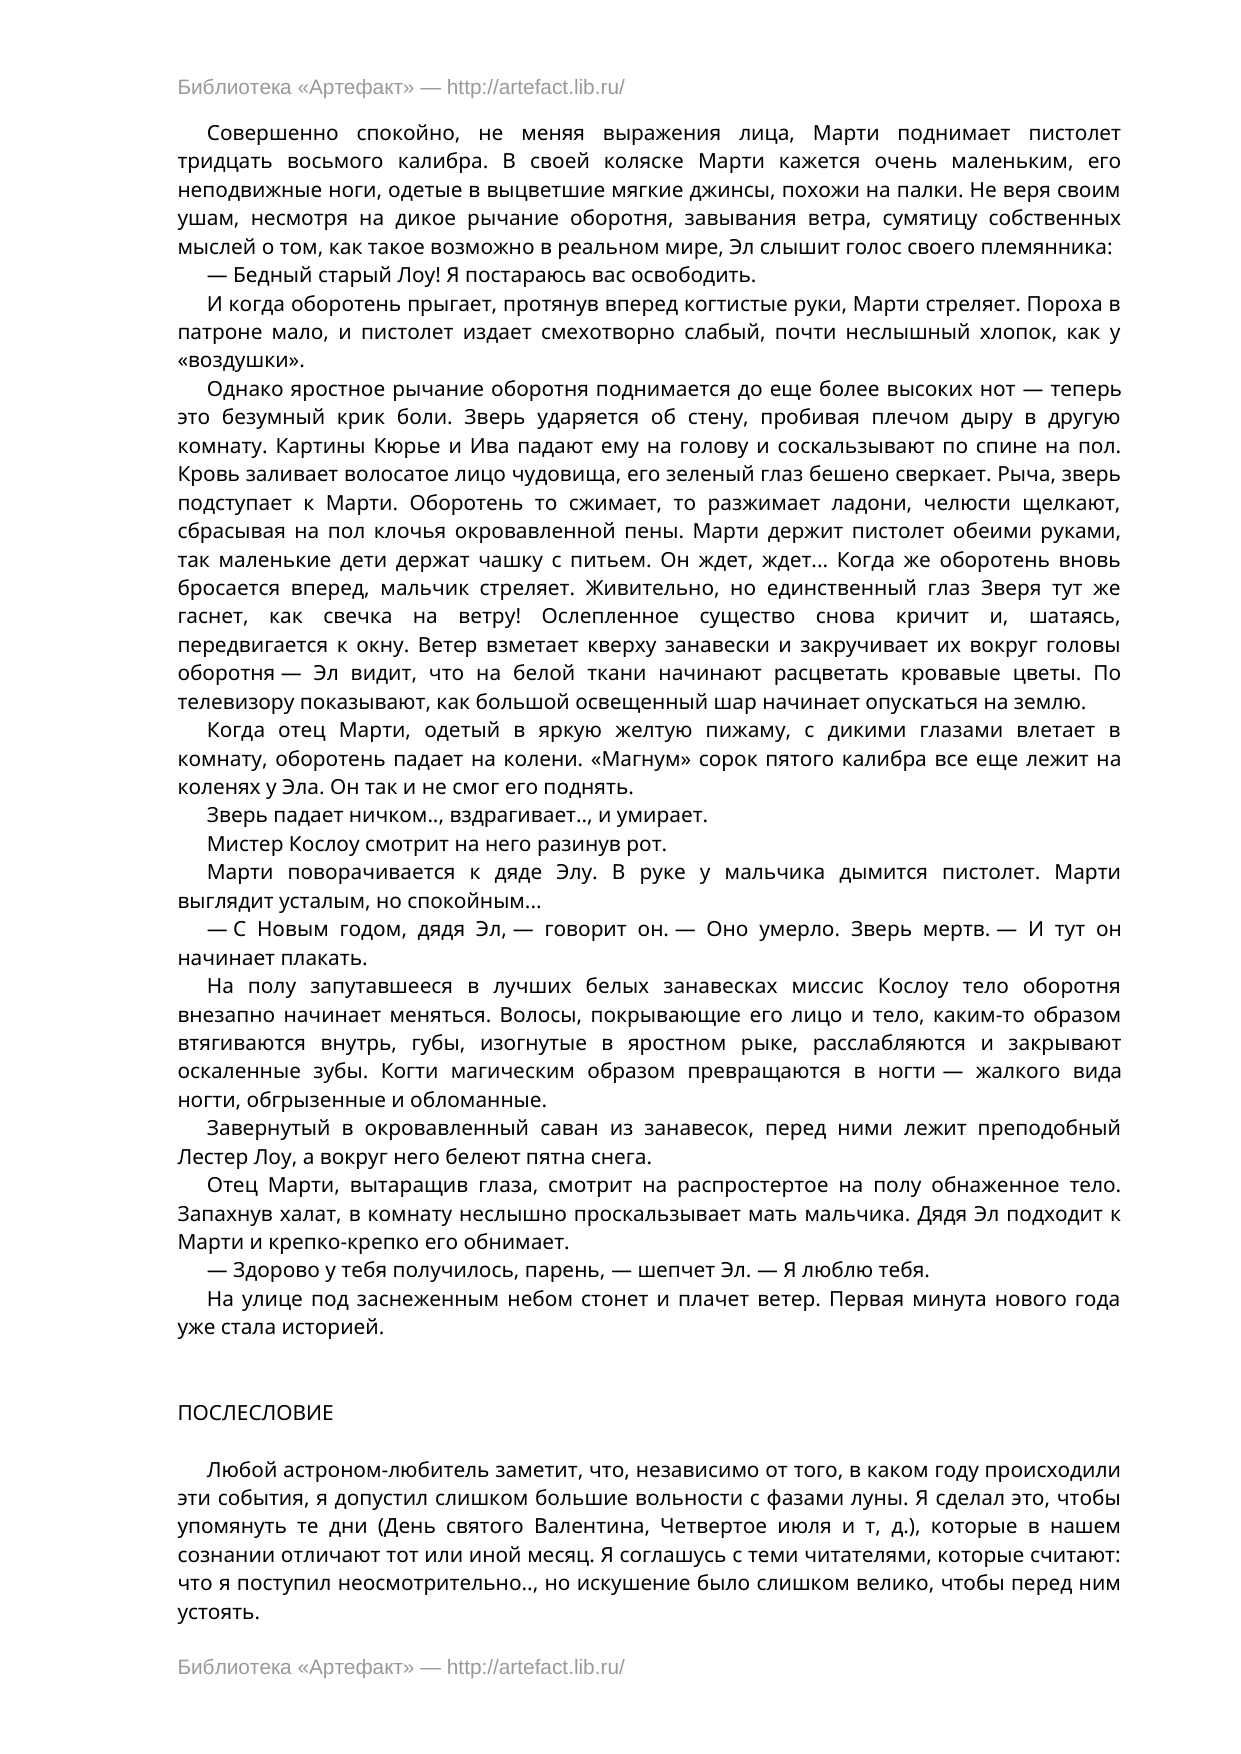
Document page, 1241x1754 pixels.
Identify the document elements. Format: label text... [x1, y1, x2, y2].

text Когда отец Марти, одетый в яркую желтую пижаму, с дикими глазами влетает в комнату, оборотень падает на колени. «Магнум» сорок пятого калибра все еще лежит на коленях у Эла. Он так и не смог его поднять. [177, 715, 1122, 801]
text Совершенно спокойно, не меняя выражения лица, Марти поднимает пистолет тридцать восьмого калибра. В своей коляске Марти кажется очень маленьким, его неподвижные ноги, одетые в выцветшие мягкие джинсы, похожи на палки. Не веря своим ушам, несмотря на дикое рычание оборотня, завывания ветра, сумятицу собственных мыслей о том, как такое возможно в реальном мире, Эл слышит голос своего племянника: [177, 118, 1122, 260]
text На полу запутавшееся в лучших белых занавесках миссис Кослоу тело оборотня внезапно начинает меняться. Волосы, покрывающие его лицо и тело, каким-то образом втягиваются внутрь, губы, изогнутые в яростном рыке, расслабляются и закрывают оскаленные зубы. Когти магическим образом превращаются в ногти — жалкого вида ногти, обгрызенные и обломанные. [177, 971, 1122, 1113]
text — Бедный старый Лоу! Я постараюсь вас освободить. [177, 260, 1122, 289]
text На улице под заснеженным небом стонет и плачет ветер. Первая минута нового года уже стала историей. [177, 1284, 1122, 1341]
text Отец Марти, вытаращив глаза, смотрит на распростертое на полу обнаженное тело. Запахнув халат, в комнату неслышно проскальзывает мать мальчика. Дядя Эл подходит к Марти и крепко-крепко его обнимает. [177, 1170, 1122, 1256]
text Однако яростное рычание оборотня поднимается до еще более высоких нот — теперь это безумный крик боли. Зверь ударяется об стену, пробивая плечом дыру в другую комнату. Картины Кюрье и Ива падают ему на голову и соскальзывают по спине на пол. Кровь заливает волосатое лицо чудовища, его зеленый глаз бешено сверкает. Рыча, зверь подступает к Марти. Оборотень то сжимает, то разжимает ладони, челюсти щелкают, сбрасывая на пол клочья окровавленной пены. Марти держит пистолет обеими руками, так маленькие дети держат чашку с питьем. Он ждет, ждет... Когда же оборотень вновь бросается вперед, мальчик стреляет. Живительно, но единственный глаз Зверя тут же гаснет, как свечка на ветру! Ослепленное существо снова кричит и, шатаясь, передвигается к окну. Ветер взметает кверху занавески и закручивает их вокруг головы оборотня — Эл видит, что на белой ткани начинают расцветать кровавые цветы. По телевизору показывают, как большой освещенный шар начинает опускаться на землю. [177, 374, 1122, 715]
text — Здорово у тебя получилось, парень, — шепчет Эл. — Я люблю тебя. [177, 1256, 1122, 1284]
text ПОСЛЕСЛОВИЕ [177, 1398, 1122, 1426]
text Мистер Кослоу смотрит на него разинув рот. [177, 829, 1122, 857]
text Завернутый в окровавленный саван из занавесок, перед ними лежит преподобный Лестер Лоу, а вокруг него белеют пятна снега. [177, 1113, 1122, 1170]
text Зверь падает ничком.., вздрагивает.., и умирает. [177, 801, 1122, 829]
text — С Новым годом, дядя Эл, — говорит он. — Оно умерло. Зверь мертв. — И тут он начинает плакать. [177, 914, 1122, 971]
text И когда оборотень прыгает, протянув вперед когтистые руки, Марти стреляет. Пороха в патроне мало, и пистолет издает смехотворно слабый, почти неслышный хлопок, как у «воздушки». [177, 289, 1122, 374]
text Любой астроном-любитель заметит, что, независимо от того, в каком году происходили эти события, я допустил слишком большие вольности с фазами луны. Я сделал это, чтобы упомянуть те дни (День святого Валентина, Четвертое июля и т, д.), которые в нашем сознании отличают тот или иной месяц. Я соглашусь с теми читателями, которые считают: что я поступил неосмотрительно.., но искушение было слишком велико, чтобы перед ним устоять. [177, 1455, 1122, 1625]
text Марти поворачивается к дяде Элу. В руке у мальчика дымится пистолет. Марти выглядит усталым, но спокойным... [177, 857, 1122, 914]
